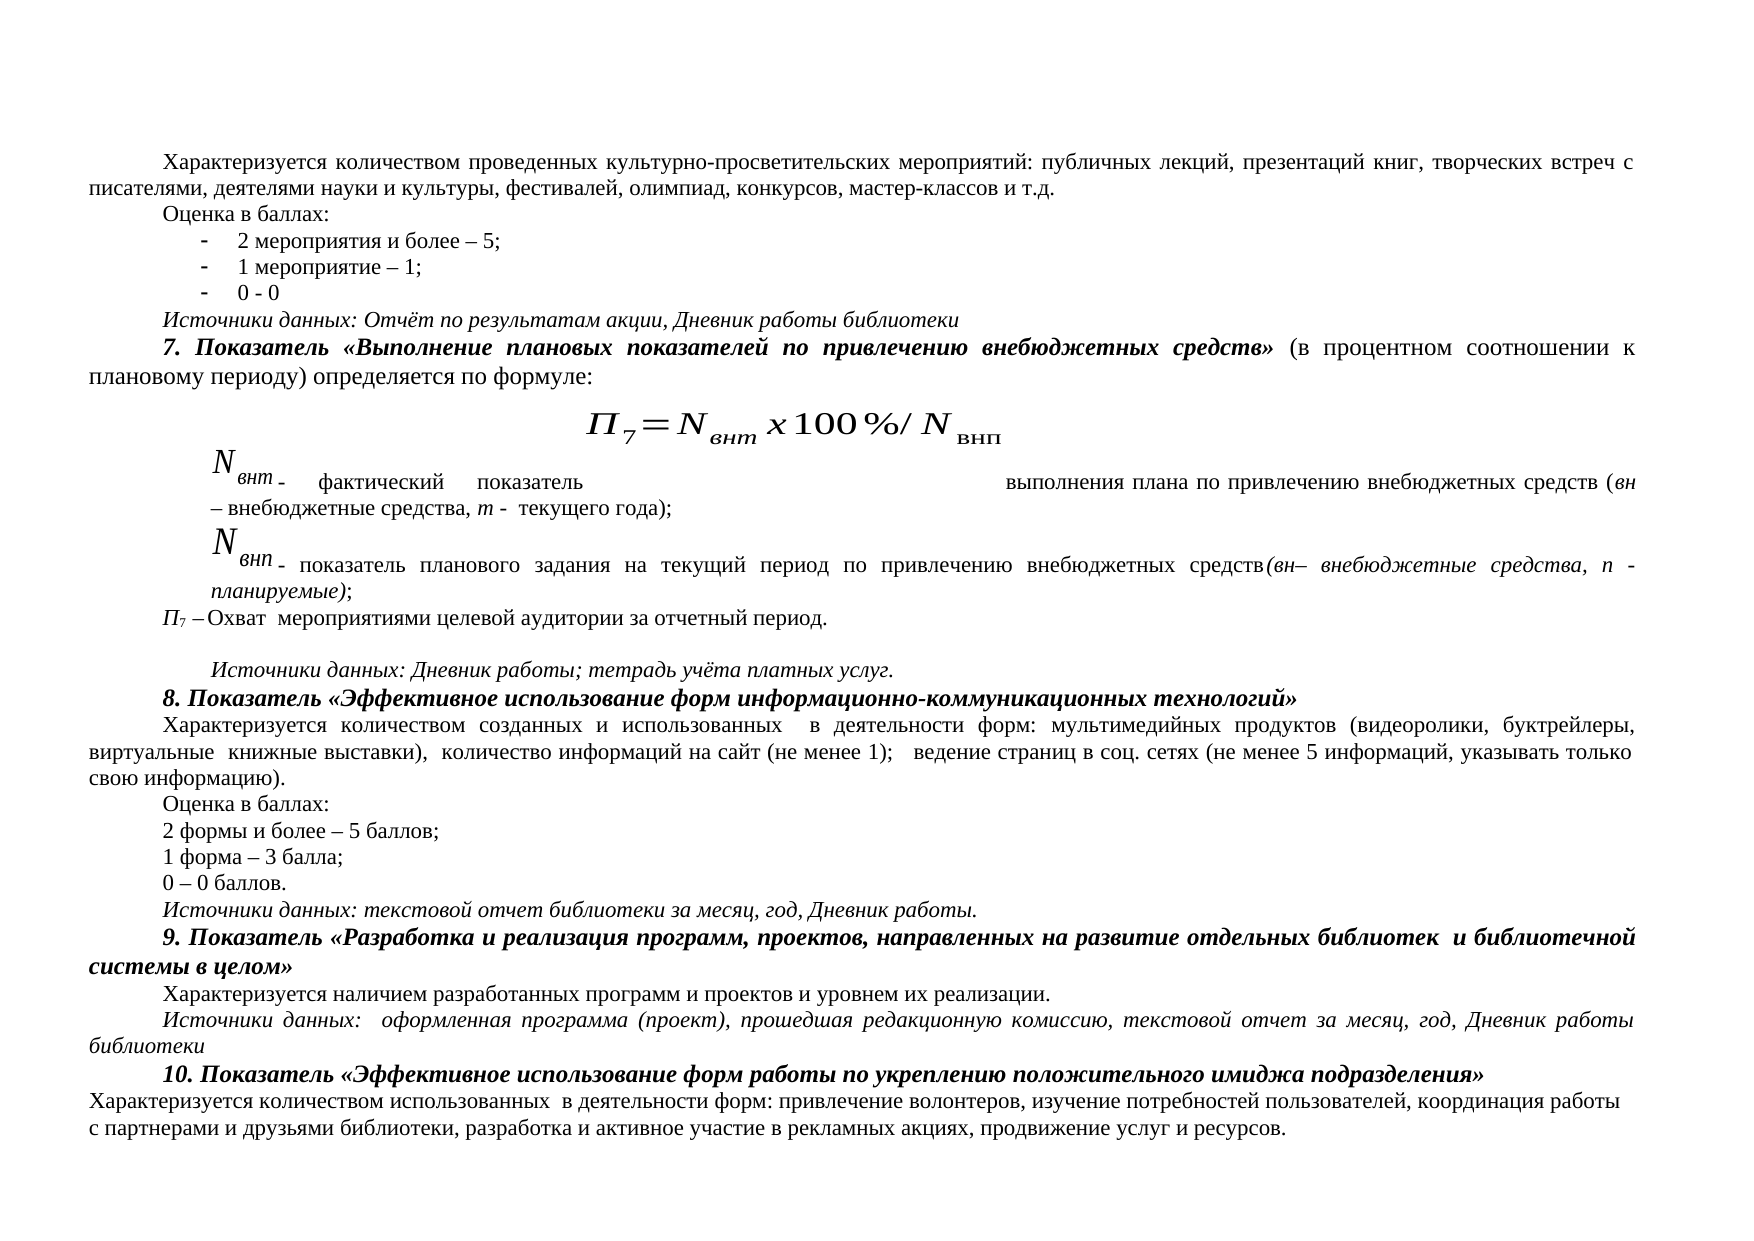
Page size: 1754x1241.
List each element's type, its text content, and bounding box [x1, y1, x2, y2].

text 0 – 0 баллов. [89, 869, 1636, 896]
text Источники данных: оформленная программа (проект), прошедшая редакционную комиссию, текстовой отчет за месяц, год, Дневник работы библиотеки [89, 1006, 1636, 1059]
text 10. Показатель «Эффективное использование форм работы по укреплению положительного имиджа подразделения» [89, 1059, 1636, 1087]
list 2 мероприятия и более – 5; [200, 227, 1636, 253]
list Источники данных: Дневник работы; тетрадь учёта платных услуг. [211, 656, 1636, 683]
text 7. Показатель «Выполнение плановых показателей по привлечению внебюджетных средств» (в процентном соотношении к плановому периоду) определяется по формуле: [89, 332, 1636, 390]
list 0 - 0 [200, 279, 1636, 306]
text 8. Показатель «Эффективное использование форм информационно-коммуникационных технологий» [89, 683, 1636, 711]
text Характеризуется количеством использованных в деятельности форм: привлечение волонтеров, изучение потребностей пользователей, координация работы с партнерами и друзьями библиотеки, разработка и активное участие в рекламных акциях, продвижение услуг и ресурсов. [89, 1087, 1636, 1140]
text Оценка в баллах: [89, 200, 1636, 227]
text Источники данных: Отчёт по результатам акции, Дневник работы библиотеки [89, 306, 1636, 332]
text Характеризуется наличием разработанных программ и проектов и уровнем их реализации. [89, 980, 1636, 1006]
list 1 мероприятие – 1; [200, 253, 1636, 279]
list - фактический показатель выполнения плана по привлечению внебюджетных средств (вн – внебюджетные средства, т - текущего года); [211, 442, 1636, 521]
text Оценка в баллах: [89, 790, 1636, 817]
text П7 – Охват мероприятиями целевой аудитории за отчетный период. [89, 603, 1636, 630]
list - показатель планового задания на текущий период по привлечению внебюджетных средств(вн– внебюджетные средства, п - планируемые); [211, 521, 1636, 603]
text 9. Показатель «Разработка и реализация программ, проектов, направленных на развитие отдельных библиотек и библиотечной системы в целом» [89, 922, 1636, 980]
text 1 форма – 3 балла; [89, 843, 1636, 869]
text Характеризуется количеством проведенных культурно-просветительских мероприятий: публичных лекций, презентаций книг, творческих встреч с писателями, деятелями науки и культуры, фестивалей, олимпиад, конкурсов, мастер-классов и т.д. [89, 148, 1636, 200]
text Характеризуется количеством созданных и использованных в деятельности форм: мультимедийных продуктов (видеоролики, буктрейлеры, виртуальные книжные выставки), количество информаций на сайт (не менее 1); ведение страниц в соц. сетях (не менее 5 информаций, указывать только свою информацию). [89, 711, 1636, 790]
text 2 формы и более – 5 баллов; [89, 817, 1636, 843]
text Источники данных: текстовой отчет библиотеки за месяц, год, Дневник работы. [89, 896, 1636, 922]
